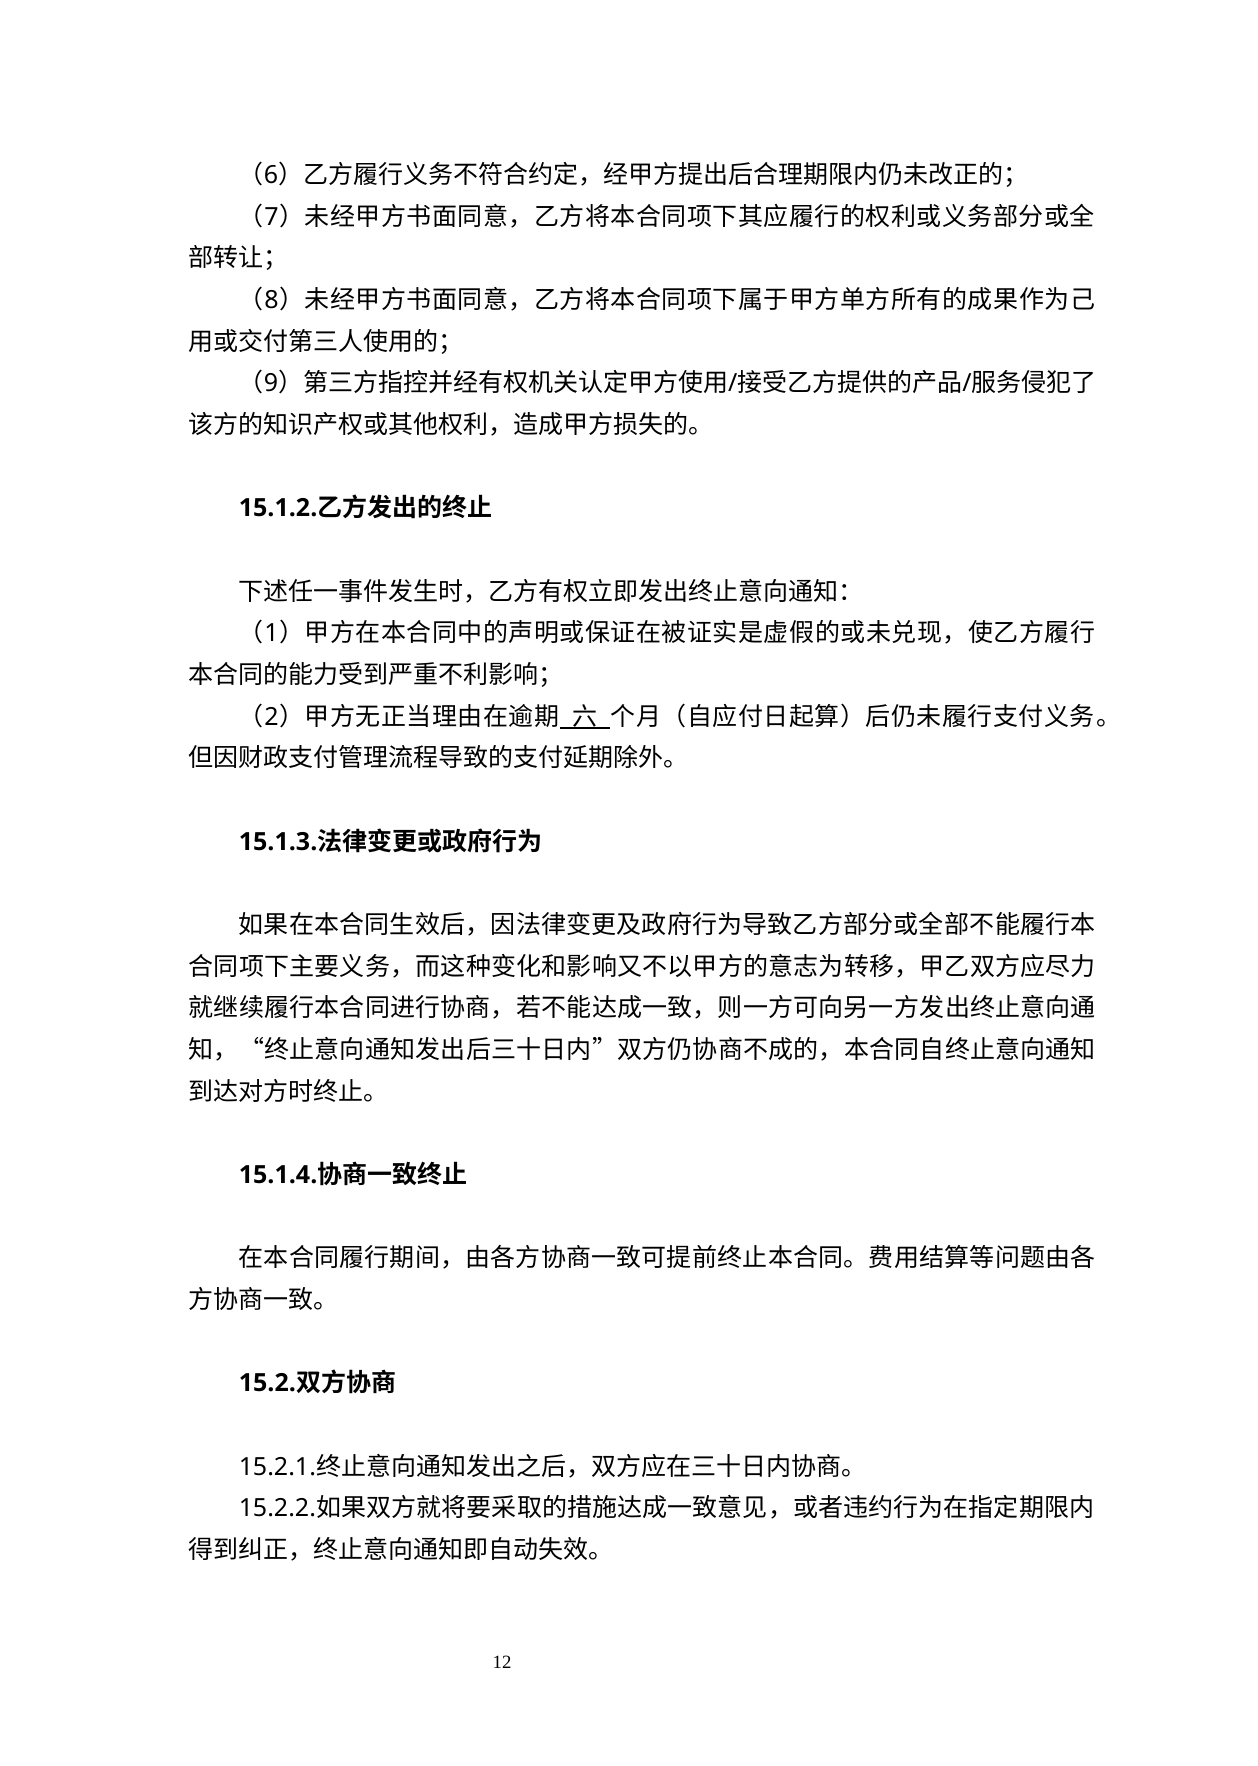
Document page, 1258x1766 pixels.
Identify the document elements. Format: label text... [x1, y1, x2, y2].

text （6）乙方履行义务不符合约定，经甲方提出后合理期限内仍未改正的； [188, 150, 1096, 192]
text 15.2.2.如果双方就将要采取的措施达成一致意见，或者违约行为在指定期限内得到纠正，终止意向通知即自动失效。 [188, 1483, 1096, 1567]
text （8）未经甲方书面同意，乙方将本合同项下属于甲方单方所有的成果作为己用或交付第三人使用的； [188, 275, 1096, 358]
text 15.1.4.协商一致终止 [188, 1150, 1096, 1192]
text 在本合同履行期间，由各方协商一致可提前终止本合同。费用结算等问题由各方协商一致。 [188, 1233, 1096, 1317]
text 如果在本合同生效后，因法律变更及政府行为导致乙方部分或全部不能履行本合同项下主要义务，而这种变化和影响又不以甲方的意志为转移，甲乙双方应尽力就继续履行本合同进行协商，若不能达成一致，则一方可向另一方发出终止意向通知，“终止意向通知发出后三十日内”双方仍协商不成的，本合同自终止意向通知到达对方时终止。 [188, 900, 1096, 1108]
text 15.1.3.法律变更或政府行为 [188, 817, 1096, 858]
text （1）甲方在本合同中的声明或保证在被证实是虚假的或未兑现，使乙方履行本合同的能力受到严重不利影响； [188, 608, 1096, 692]
text 15.1.2.乙方发出的终止 [188, 483, 1096, 525]
text （9）第三方指控并经有权机关认定甲方使用/接受乙方提供的产品/服务侵犯了该方的知识产权或其他权利，造成甲方损失的。 [188, 358, 1096, 442]
text 15.2.1.终止意向通知发出之后，双方应在三十日内协商。 [188, 1442, 1096, 1483]
text 15.2.双方协商 [188, 1358, 1096, 1400]
text （7）未经甲方书面同意，乙方将本合同项下其应履行的权利或义务部分或全部转让； [188, 192, 1096, 275]
text （2）甲方无正当理由在逾期 六 个月（自应付日起算）后仍未履行支付义务。但因财政支付管理流程导致的支付延期除外。 [188, 692, 1096, 775]
text 下述任一事件发生时，乙方有权立即发出终止意向通知： [188, 567, 1096, 608]
